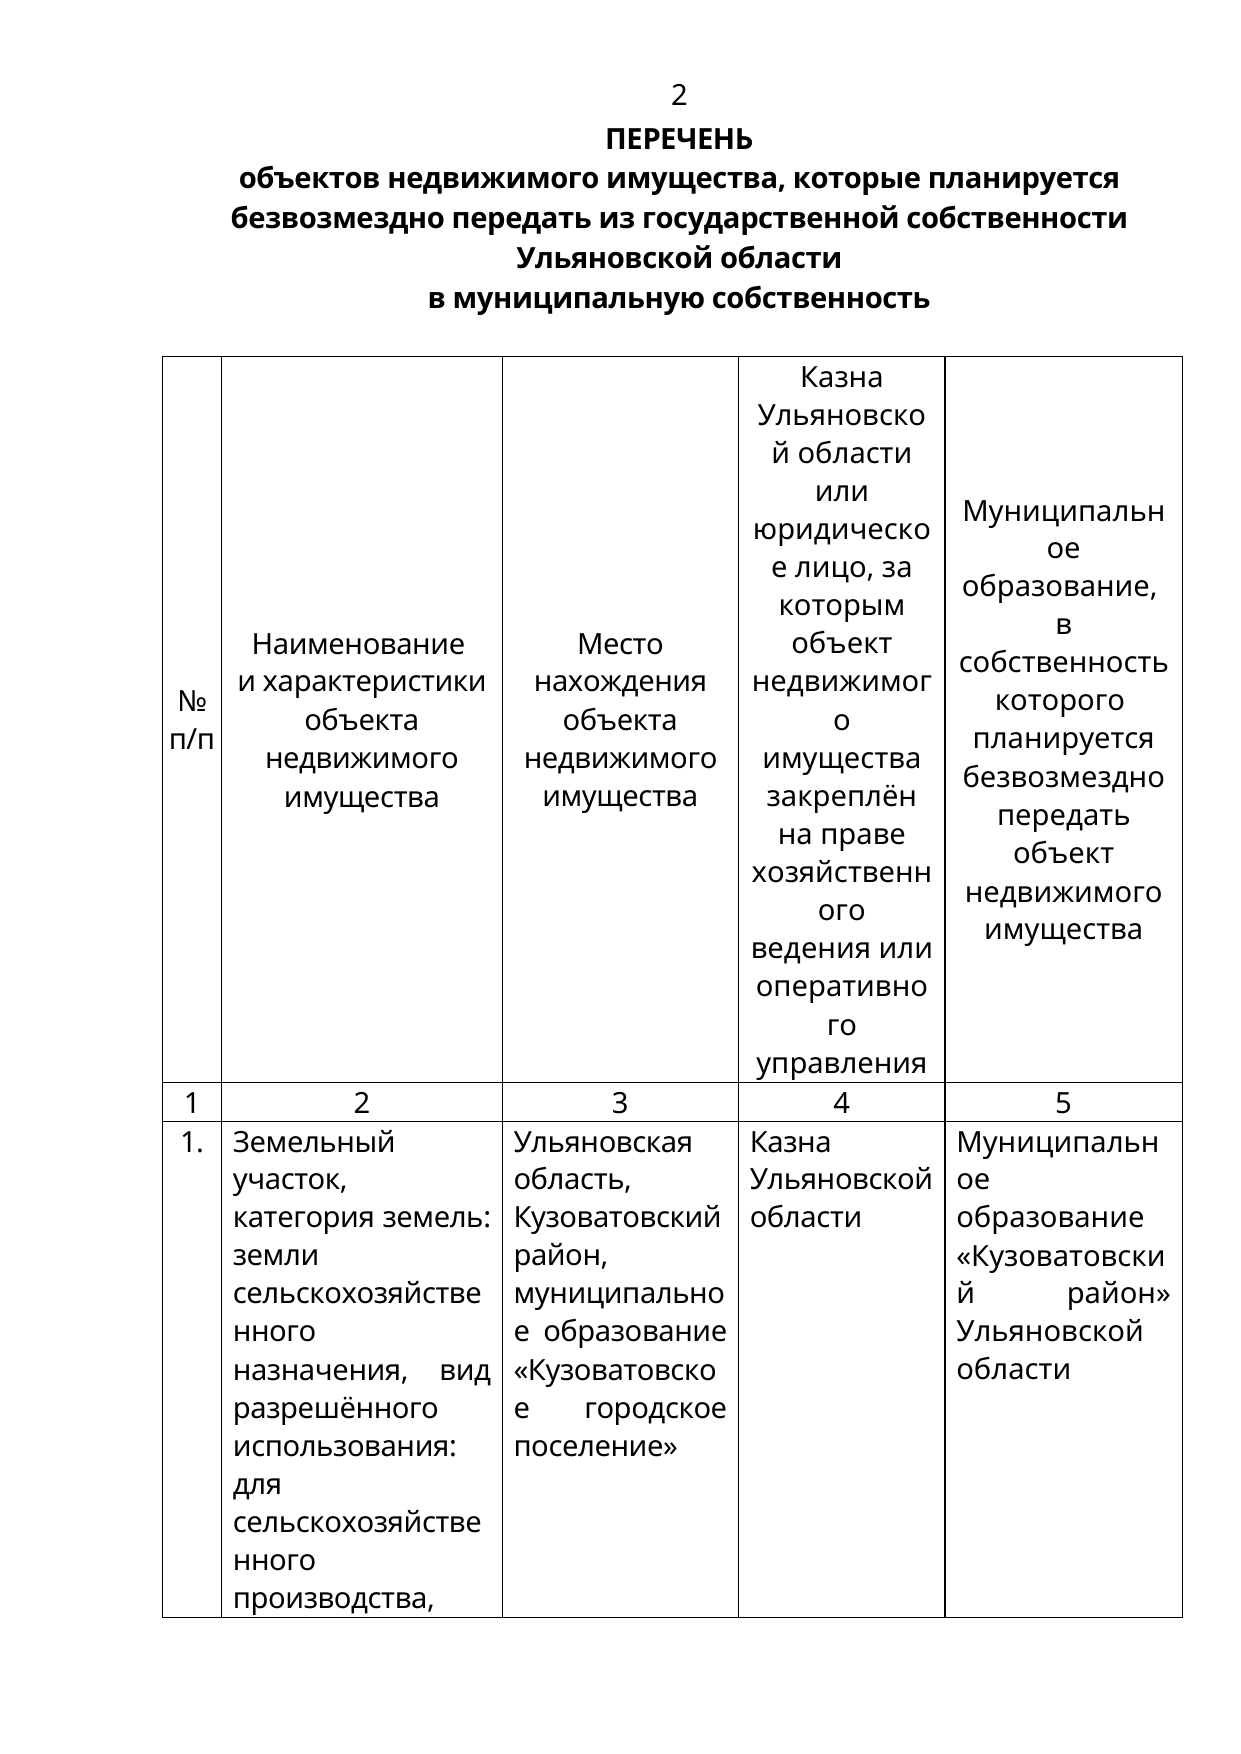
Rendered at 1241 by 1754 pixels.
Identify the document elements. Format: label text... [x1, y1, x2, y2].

table_cell 3 [503, 1083, 738, 1121]
table_cell 1. [163, 1122, 221, 1617]
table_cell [739, 1122, 944, 1617]
table_cell 1 [163, 1083, 221, 1121]
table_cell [222, 1122, 502, 1617]
table_header Наименование и характеристики объекта недвижимого имущества [222, 357, 502, 1082]
table_header № п/п [163, 357, 221, 1082]
table_header Муниципальное образование, в собственность которого планируется безвозмездно передать объект недвижимого имущества [946, 357, 1182, 1082]
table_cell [503, 1122, 738, 1617]
table_cell 2 [222, 1083, 502, 1121]
text в муниципальную собственность [177, 277, 1181, 317]
text ПЕРЕЧЕНЬ объектов недвижимого имущества, которые планируется безвозмездно передать из государственной собственности Ульяновской области [177, 118, 1181, 277]
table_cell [946, 1122, 1182, 1617]
table_cell 5 [946, 1083, 1182, 1121]
table_cell 4 [739, 1083, 944, 1121]
table_header Место нахождения объекта недвижимого имущества [503, 357, 738, 1082]
table_header Казна Ульяновской области или юридическое лицо, за которым объект недвижимого имущества закреплён на праве хозяйственного ведения или оперативного управления [739, 357, 944, 1082]
